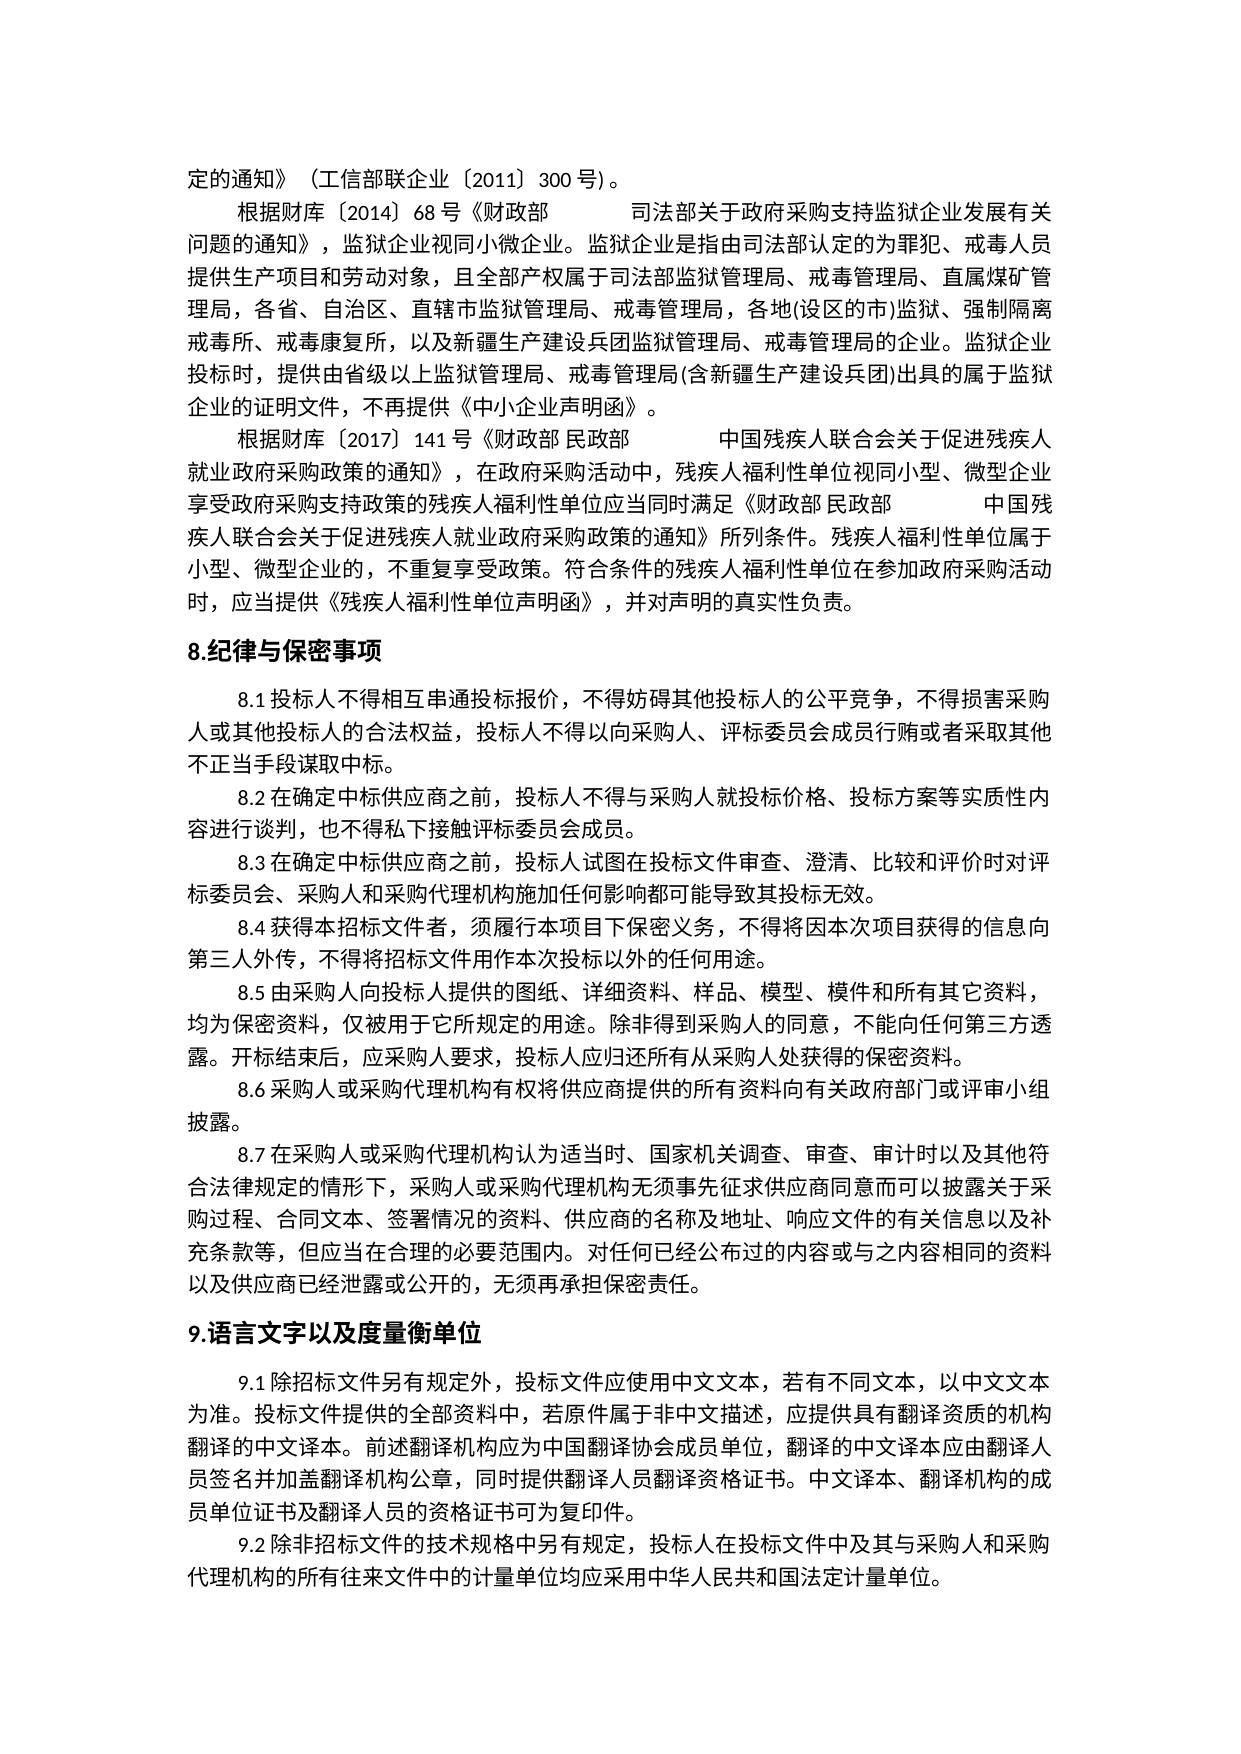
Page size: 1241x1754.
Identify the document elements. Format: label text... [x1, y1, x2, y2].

text 8.3在确定中标供应商之前，投标人试图在投标文件审查、澄清、比较和评价时对评标委员会、采购人和采购代理机构施加任何影响都可能导致其投标无效。 [187, 844, 1053, 909]
text 根据财库〔2017〕141号《财政部 民政部 中国残疾人联合会关于促进残疾人就业政府采购政策的通知》，在政府采购活动中，残疾人福利性单位视同小型、微型企业，享受政府采购支持政策的残疾人福利性单位应当同时满足《财政部 民政部 中国残疾人联合会关于促进残疾人就业政府采购政策的通知》所列条件。残疾人福利性单位属于小型、微型企业的，不重复享受政策。符合条件的残疾人福利性单位在参加政府采购活动时，应当提供《残疾人福利性单位声明函》，并对声明的真实性负责。 [187, 422, 1053, 617]
text 9.2除非招标文件的技术规格中另有规定，投标人在投标文件中及其与采购人和采购代理机构的所有往来文件中的计量单位均应采用中华人民共和国法定计量单位。 [187, 1527, 1053, 1592]
text 8.1投标人不得相互串通投标报价，不得妨碍其他投标人的公平竞争，不得损害采购人或其他投标人的合法权益，投标人不得以向采购人、评标委员会成员行贿或者采取其他不正当手段谋取中标。 [187, 682, 1053, 779]
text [187, 162, 1053, 194]
text 8.6采购人或采购代理机构有权将供应商提供的所有资料向有关政府部门或评审小组披露。 [187, 1072, 1053, 1137]
text 8.7在采购人或采购代理机构认为适当时、国家机关调查、审查、审计时以及其他符合法律规定的情形下，采购人或采购代理机构无须事先征求供应商同意而可以披露关于采购过程、合同文本、签署情况的资料、供应商的名称及地址、响应文件的有关信息以及补充条款等，但应当在合理的必要范围内。对任何已经公布过的内容或与之内容相同的资料，以及供应商已经泄露或公开的，无须再承担保密责任。 [187, 1137, 1053, 1299]
text 8.2在确定中标供应商之前，投标人不得与采购人就投标价格、投标方案等实质性内容进行谈判，也不得私下接触评标委员会成员。 [187, 779, 1053, 844]
text 8.5由采购人向投标人提供的图纸、详细资料、样品、模型、模件和所有其它资料，均为保密资料，仅被用于它所规定的用途。除非得到采购人的同意，不能向任何第三方透露。开标结束后，应采购人要求，投标人应归还所有从采购人处获得的保密资料。 [187, 974, 1053, 1072]
text 9.语言文字以及度量衡单位 [187, 1299, 1053, 1364]
text 8.纪律与保密事项 [187, 617, 1053, 682]
text 8.4获得本招标文件者，须履行本项目下保密义务，不得将因本次项目获得的信息向第三人外传，不得将招标文件用作本次投标以外的任何用途。 [187, 909, 1053, 974]
text 9.1除招标文件另有规定外，投标文件应使用中文文本，若有不同文本，以中文文本为准。投标文件提供的全部资料中，若原件属于非中文描述，应提供具有翻译资质的机构翻译的中文译本。前述翻译机构应为中国翻译协会成员单位，翻译的中文译本应由翻译人员签名并加盖翻译机构公章，同时提供翻译人员翻译资格证书。中文译本、翻译机构的成员单位证书及翻译人员的资格证书可为复印件。 [187, 1364, 1053, 1527]
text 根据财库〔2014〕68号《财政部 司法部关于政府采购支持监狱企业发展有关问题的通知》，监狱企业视同小微企业。监狱企业是指由司法部认定的为罪犯、戒毒人员提供生产项目和劳动对象，且全部产权属于司法部监狱管理局、戒毒管理局、直属煤矿管理局，各省、自治区、直辖市监狱管理局、戒毒管理局，各地(设区的市)监狱、强制隔离戒毒所、戒毒康复所，以及新疆生产建设兵团监狱管理局、戒毒管理局的企业。监狱企业投标时，提供由省级以上监狱管理局、戒毒管理局(含新疆生产建设兵团)出具的属于监狱企业的证明文件，不再提供《中小企业声明函》。 [187, 194, 1053, 422]
